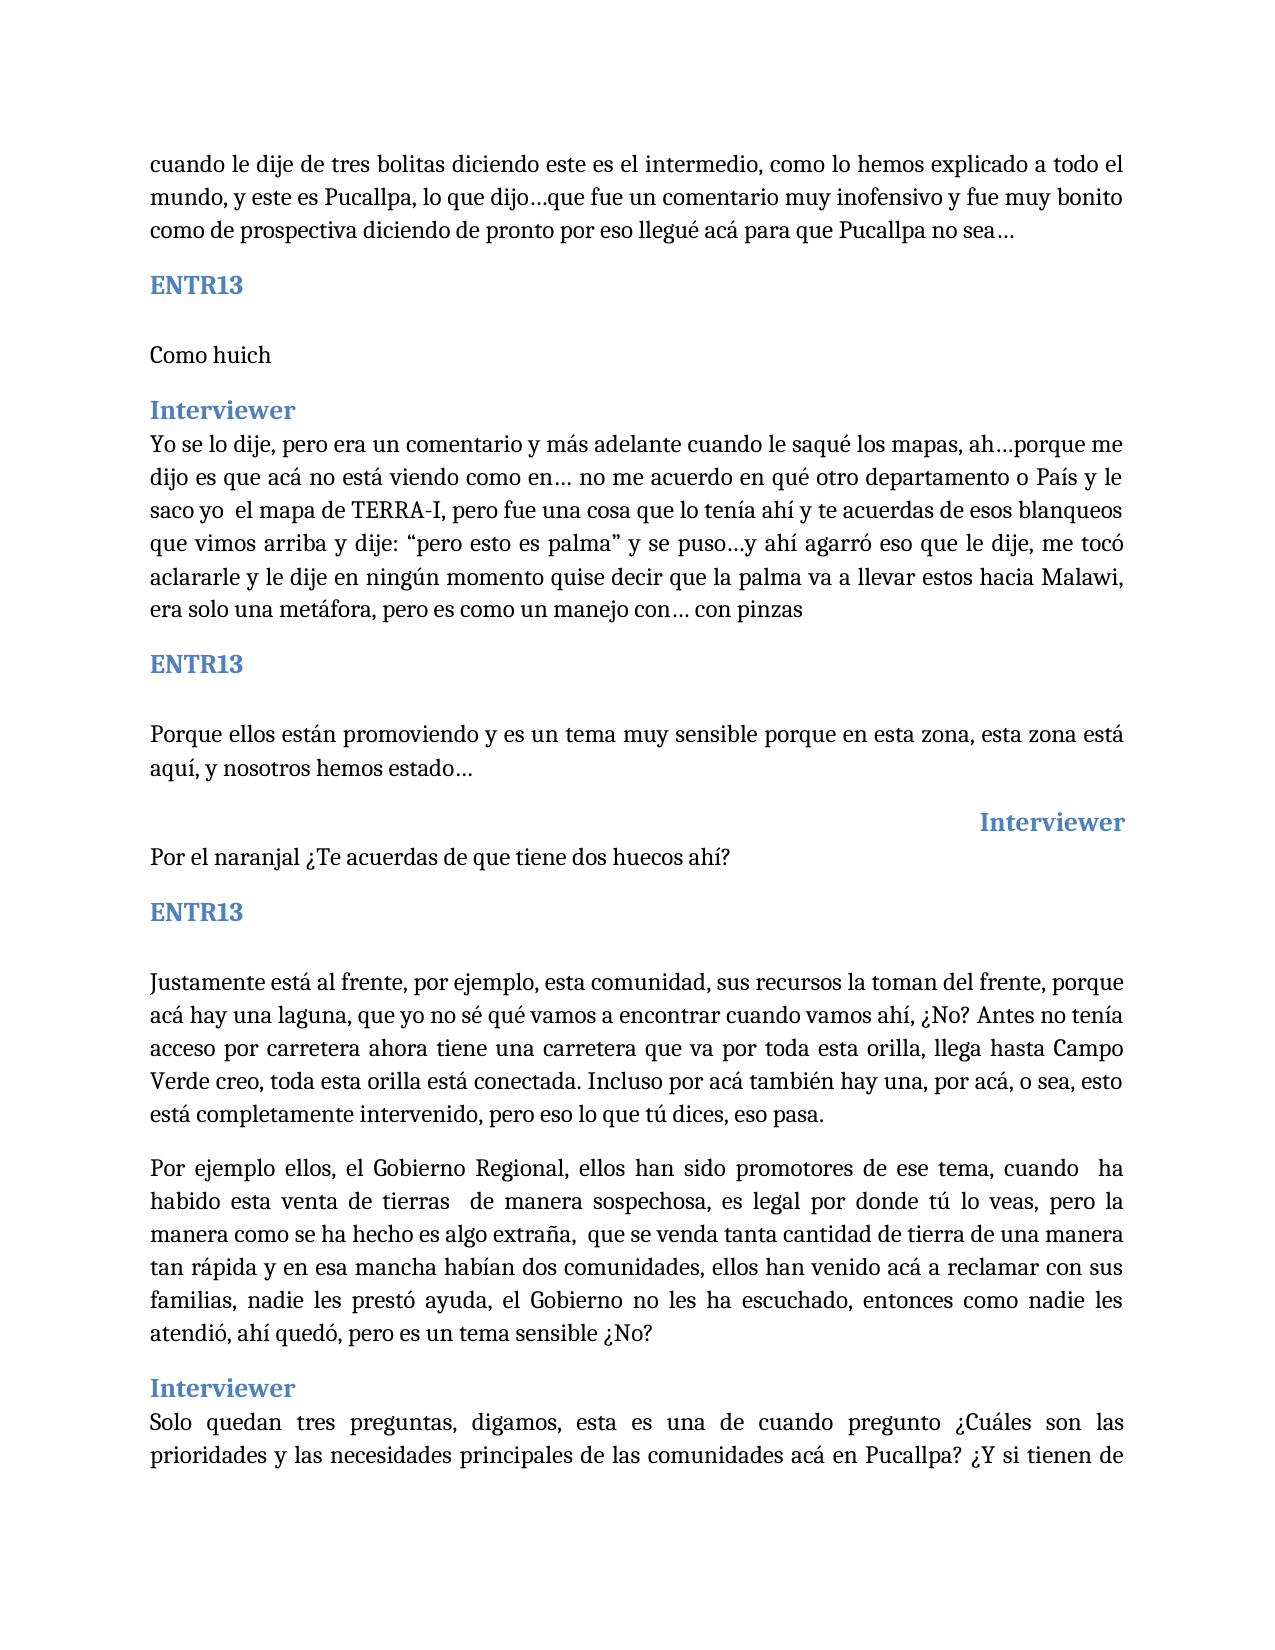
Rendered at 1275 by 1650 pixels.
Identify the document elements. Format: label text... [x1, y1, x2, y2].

text ENTR13 Porque ellos están promoviendo y es un tema muy sensible porque en esta zona, esta zona está aquí, y nosotros hemos estado… [150, 649, 1125, 782]
text ENTR13 Justamente está al frente, por ejemplo, esta comunidad, sus recursos la toman del frente, porque acá hay una laguna, que yo no sé qué vamos a encontrar cuando vamos ahí, ¿No? Antes no tenía acceso por carretera ahora tiene una carretera que va por toda esta orilla, llega hasta Campo Verde creo, toda esta orilla está conectada. Incluso por acá también hay una, por acá, o sea, esto está completamente intervenido, pero eso lo que tú dices, eso pasa. [150, 897, 1125, 1128]
text ENTR13 Como huich [150, 270, 1125, 370]
text Interviewer Por el naranjal ¿Te acuerdas de que tiene dos huecos ahí? [150, 807, 1125, 871]
text Por ejemplo ellos, el Gobierno Regional, ellos han sido promotores de ese tema, cuando ha habido esta venta de tierras de manera sospechosa, es legal por donde tú lo veas, pero la manera como se ha hecho es algo extraña, que se venda tanta cantidad de tierra de una manera tan rápida y en esa mancha habían dos comunidades, ellos han venido acá a reclamar con sus familias, nadie les prestó ayuda, el Gobierno no les ha escuchado, entonces como nadie les atendió, ahí quedó, pero es un tema sensible ¿No? [150, 1154, 1125, 1347]
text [150, 150, 1125, 245]
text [150, 1373, 1125, 1470]
text Interviewer Yo se lo dije, pero era un comentario y más adelante cuando le saqué los mapas, ah…porque me dijo es que acá no está viendo como en… no me acuerdo en qué otro departamento o País y le saco yo el mapa de TERRA-I, pero fue una cosa que lo tenía ahí y te acuerdas de esos blanqueos que vimos arriba y dije: “pero esto es palma” y se puso…y ahí agarró eso que le dije, me tocó aclararle y le dije en ningún momento quise decir que la palma va a llevar estos hacia Malawi, era solo una metáfora, pero es como un manejo con… con pinzas [150, 395, 1125, 624]
